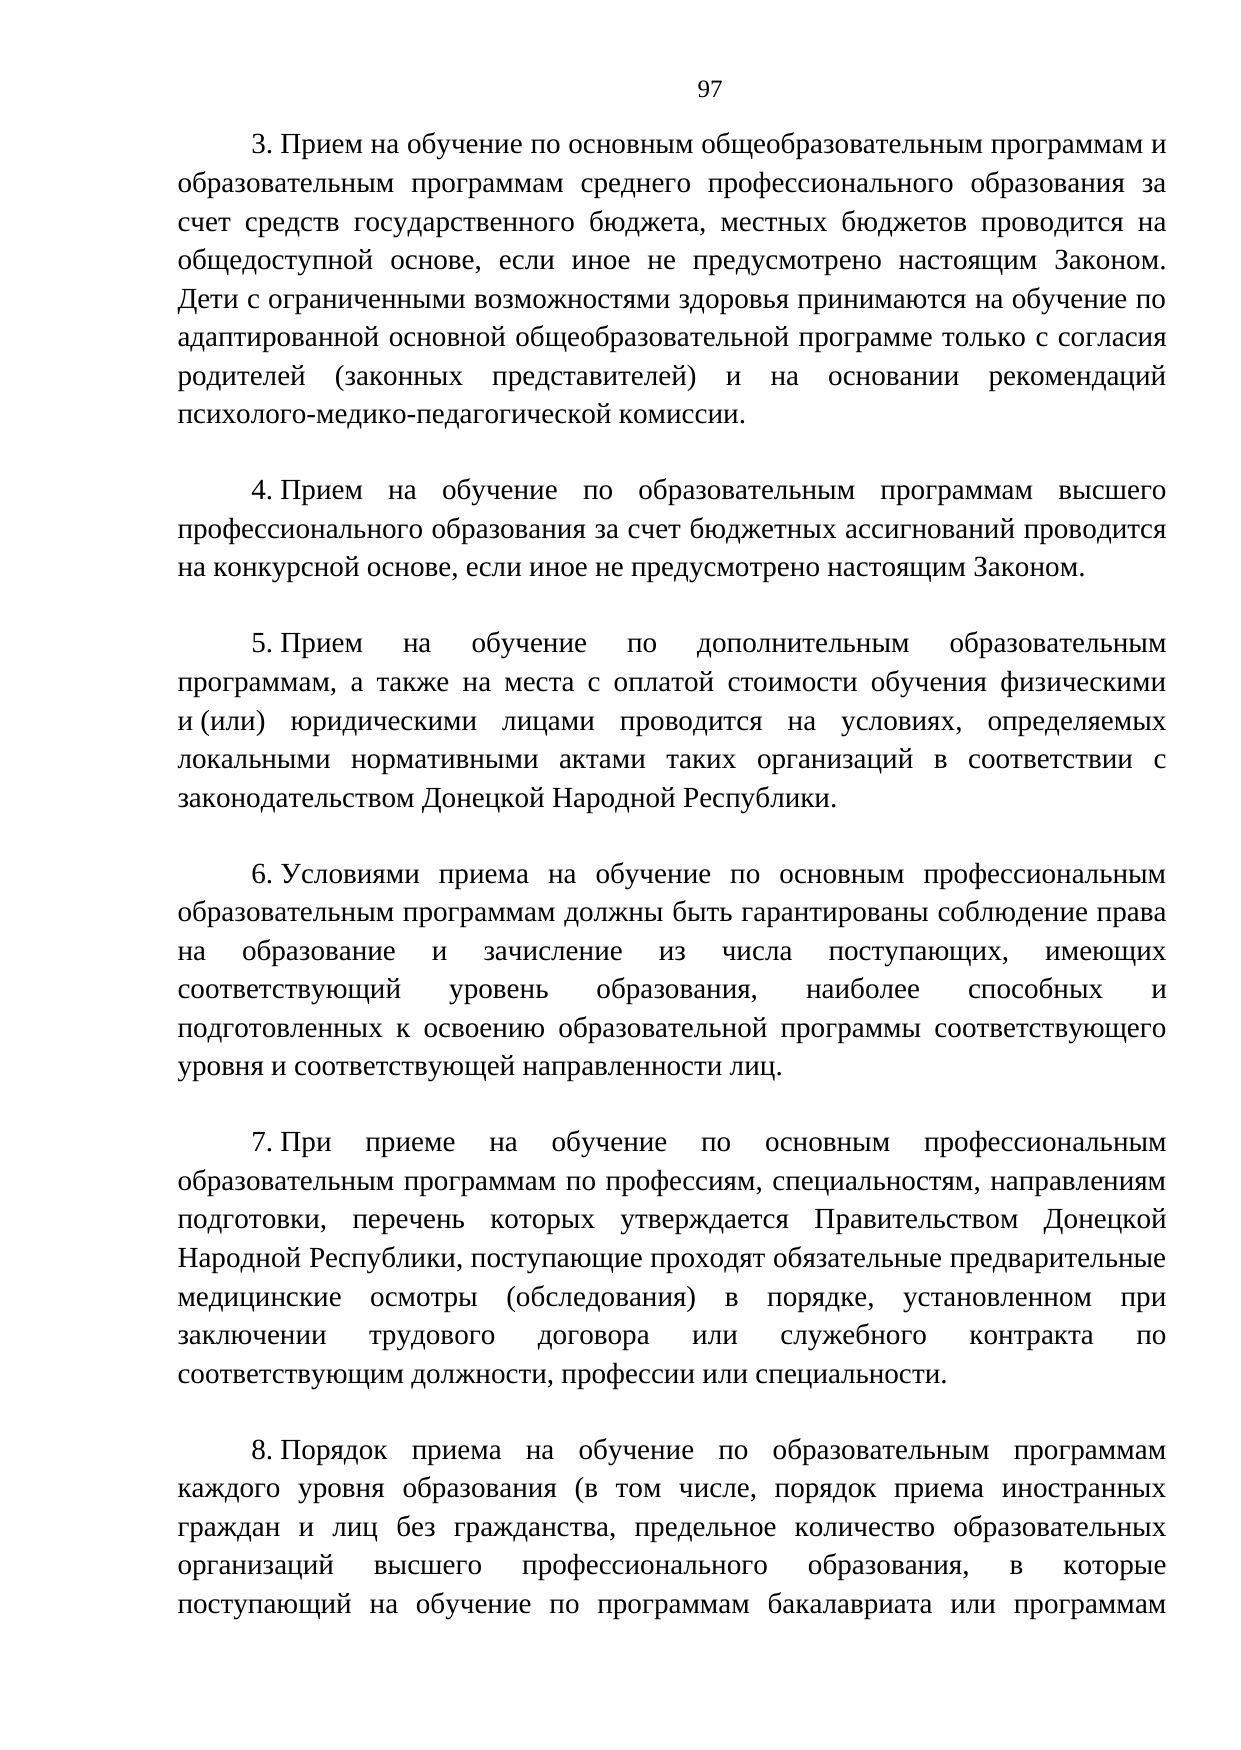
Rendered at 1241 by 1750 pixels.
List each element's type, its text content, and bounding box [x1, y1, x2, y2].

text 3. Прием на обучение по основным общеобразовательным программам и образовательным программам среднего профессионального образования за счет средств государственного бюджета, местных бюджетов проводится на общедоступной основе, если иное не предусмотрено настоящим Законом. Дети с ограниченными возможностями здоровья принимаются на обучение по адаптированной основной общеобразовательной программе только с согласия родителей (законных представителей) и на основании рекомендаций психолого-медико-педагогической комиссии. [177, 127, 1167, 430]
text 5. Прием на обучение по дополнительным образовательным программам, а также на места с оплатой стоимости обучения физическими и (или) юридическими лицами проводится на условиях, определяемых локальными нормативными актами таких организаций в соответствии с законодательством Донецкой Народной Республики. [177, 626, 1167, 813]
text 4. Прием на обучение по образовательным программам высшего профессионального образования за счет бюджетных ассигнований проводится на конкурсной основе, если иное не предусмотрено настоящим Законом. [177, 472, 1167, 583]
text 6. Условиями приема на обучение по основным профессиональным образовательным программам должны быть гарантированы соблюдение права на образование и зачисление из числа поступающих, имеющих соответствующий уровень образования, наиболее способных и подготовленных к освоению образовательной программы соответствующего уровня и соответствующей направленности лиц. [177, 856, 1167, 1082]
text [177, 1432, 1167, 1619]
text 7. При приеме на обучение по основным профессиональным образовательным программам по профессиям, специальностям, направлениям подготовки, перечень которых утверждается Правительством Донецкой Народной Республики, поступающие проходят обязательные предварительные медицинские осмотры (обследования) в порядке, установленном при заключении трудового договора или служебного контракта по соответствующим должности, профессии или специальности. [177, 1124, 1167, 1389]
